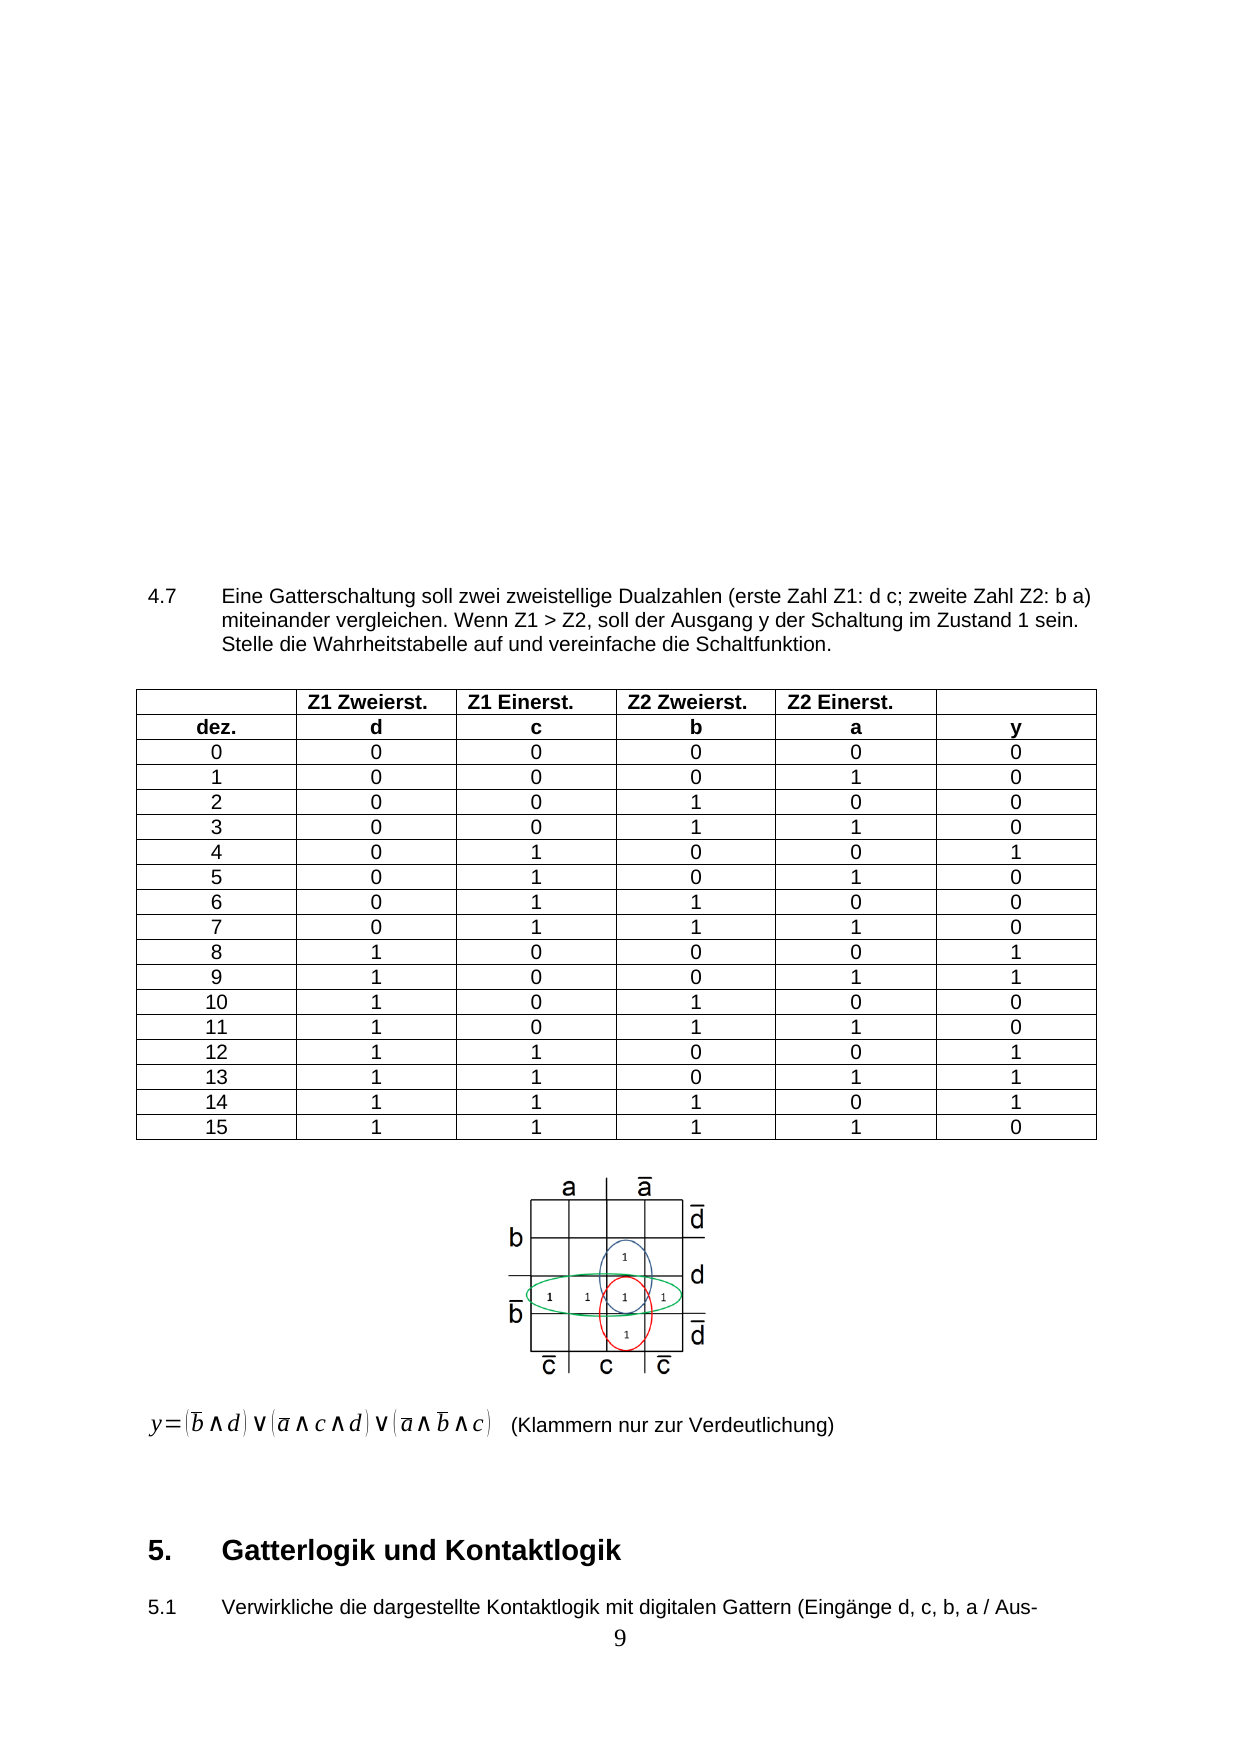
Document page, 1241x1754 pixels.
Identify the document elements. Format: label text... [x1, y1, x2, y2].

table_cell 1 [297, 940, 456, 964]
table_cell 0 [776, 740, 936, 764]
table_cell 0 [937, 915, 1096, 939]
table_cell 1 [617, 890, 775, 914]
table_cell 1 [457, 1065, 616, 1089]
table_cell 0 [297, 740, 456, 764]
table_cell 0 [776, 1090, 936, 1114]
table_cell a [776, 715, 936, 739]
table_cell b [617, 715, 775, 739]
table_cell 1 [617, 1015, 775, 1039]
table_cell 0 [776, 990, 936, 1014]
table_cell 9 [137, 965, 296, 989]
table_cell 1 [297, 1015, 456, 1039]
table_cell 0 [617, 740, 775, 764]
table_cell 0 [137, 740, 296, 764]
table_cell 0 [937, 1115, 1096, 1139]
table_header [137, 690, 296, 714]
table_cell 0 [457, 740, 616, 764]
table_cell c [457, 715, 616, 739]
table_cell 1 [297, 1065, 456, 1089]
table_cell 1 [617, 1090, 775, 1114]
table_cell 11 [137, 1015, 296, 1039]
table_cell y [937, 715, 1096, 739]
table_cell 1 [937, 1040, 1096, 1064]
table_cell 6 [137, 890, 296, 914]
table_cell 1 [776, 1115, 936, 1139]
table_cell 0 [297, 915, 456, 939]
table_cell 1 [457, 1090, 616, 1114]
table_cell 0 [776, 1040, 936, 1064]
table_cell 0 [776, 890, 936, 914]
table_cell 0 [937, 865, 1096, 889]
table_cell 0 [776, 790, 936, 814]
table_cell 2 [137, 790, 296, 814]
table_cell 1 [617, 1115, 775, 1139]
table_cell 3 [137, 815, 296, 839]
table_cell 15 [137, 1115, 296, 1139]
table_cell 0 [937, 990, 1096, 1014]
table_cell 0 [617, 1040, 775, 1064]
table_cell 0 [937, 1015, 1096, 1039]
table_cell 1 [297, 1115, 456, 1139]
table_cell 13 [137, 1065, 296, 1089]
table_cell 1 [776, 965, 936, 989]
table_cell 1 [776, 1015, 936, 1039]
table_cell 7 [137, 915, 296, 939]
text Stelle die Wahrheitstabelle auf und vereinfache die Schaltfunktion. [148, 632, 1093, 656]
table_header Z1 Einerst. [457, 690, 616, 714]
table_cell 1 [776, 815, 936, 839]
table_cell 1 [617, 815, 775, 839]
table_cell 1 [937, 840, 1096, 864]
text 4.7 Eine Gatterschaltung soll zwei zweistellige Dualzahlen (erste Zahl Z1: d c; zweite Zahl Z2: b a) miteinander vergleichen. Wenn Z1 > Z2, soll der Ausgang y der Schaltung im Zustand 1 sein. [148, 584, 1093, 632]
table_cell 0 [457, 815, 616, 839]
table_cell 1 [617, 915, 775, 939]
table_cell 1 [457, 890, 616, 914]
table_cell 0 [297, 865, 456, 889]
table_cell d [297, 715, 456, 739]
table_header Z2 Einerst. [776, 690, 936, 714]
table_cell 0 [297, 815, 456, 839]
table_cell 0 [617, 865, 775, 889]
table_header Z2 Zweierst. [617, 690, 775, 714]
table_cell 0 [457, 965, 616, 989]
table_cell 1 [776, 765, 936, 789]
table_cell 8 [137, 940, 296, 964]
table_cell 4 [137, 840, 296, 864]
table_cell 1 [457, 1115, 616, 1139]
table_cell 1 [937, 940, 1096, 964]
text 5. Gatterlogik und Kontaktlogik [148, 1532, 1093, 1566]
table_cell 0 [457, 1015, 616, 1039]
text (Klammern nur zur Verdeutlichung) [148, 1408, 1093, 1439]
table_cell 1 [457, 915, 616, 939]
table_cell 0 [937, 815, 1096, 839]
table_cell 0 [457, 765, 616, 789]
table_cell 1 [297, 990, 456, 1014]
table_header [937, 690, 1096, 714]
table_cell 0 [937, 790, 1096, 814]
table_cell 0 [297, 840, 456, 864]
table_cell 0 [457, 790, 616, 814]
table_cell 0 [776, 840, 936, 864]
table_cell 1 [297, 1040, 456, 1064]
table_cell 1 [457, 840, 616, 864]
table_cell 0 [297, 790, 456, 814]
table_cell 1 [457, 1040, 616, 1064]
table_cell 1 [457, 865, 616, 889]
table_cell 1 [617, 790, 775, 814]
table_cell 0 [617, 840, 775, 864]
table_cell 1 [937, 1090, 1096, 1114]
table_cell 0 [776, 940, 936, 964]
table_cell dez. [137, 715, 296, 739]
table_cell 14 [137, 1090, 296, 1114]
table_cell 0 [617, 965, 775, 989]
table_cell 1 [137, 765, 296, 789]
picture [458, 1168, 746, 1384]
table_cell 1 [297, 965, 456, 989]
table_cell 0 [937, 740, 1096, 764]
table_cell 1 [776, 865, 936, 889]
table_cell 0 [617, 765, 775, 789]
table_cell 0 [297, 765, 456, 789]
table_cell 0 [457, 940, 616, 964]
table_cell 10 [137, 990, 296, 1014]
table_cell 0 [937, 765, 1096, 789]
table_cell 5 [137, 865, 296, 889]
table_header Z1 Zweierst. [297, 690, 456, 714]
table_cell 0 [617, 940, 775, 964]
table_cell 0 [297, 890, 456, 914]
text 5.1 Verwirkliche die dargestellte Kontaktlogik mit digitalen Gattern (Eingänge d, c, b, a / Aus- [148, 1595, 1093, 1619]
table_cell 1 [776, 1065, 936, 1089]
table_cell 1 [776, 915, 936, 939]
table_cell 1 [617, 990, 775, 1014]
table_cell 0 [937, 890, 1096, 914]
table_cell 0 [617, 1065, 775, 1089]
table_cell 1 [937, 965, 1096, 989]
table_cell 12 [137, 1040, 296, 1064]
table_cell 1 [937, 1065, 1096, 1089]
table_cell 0 [457, 990, 616, 1014]
table_cell 1 [297, 1090, 456, 1114]
